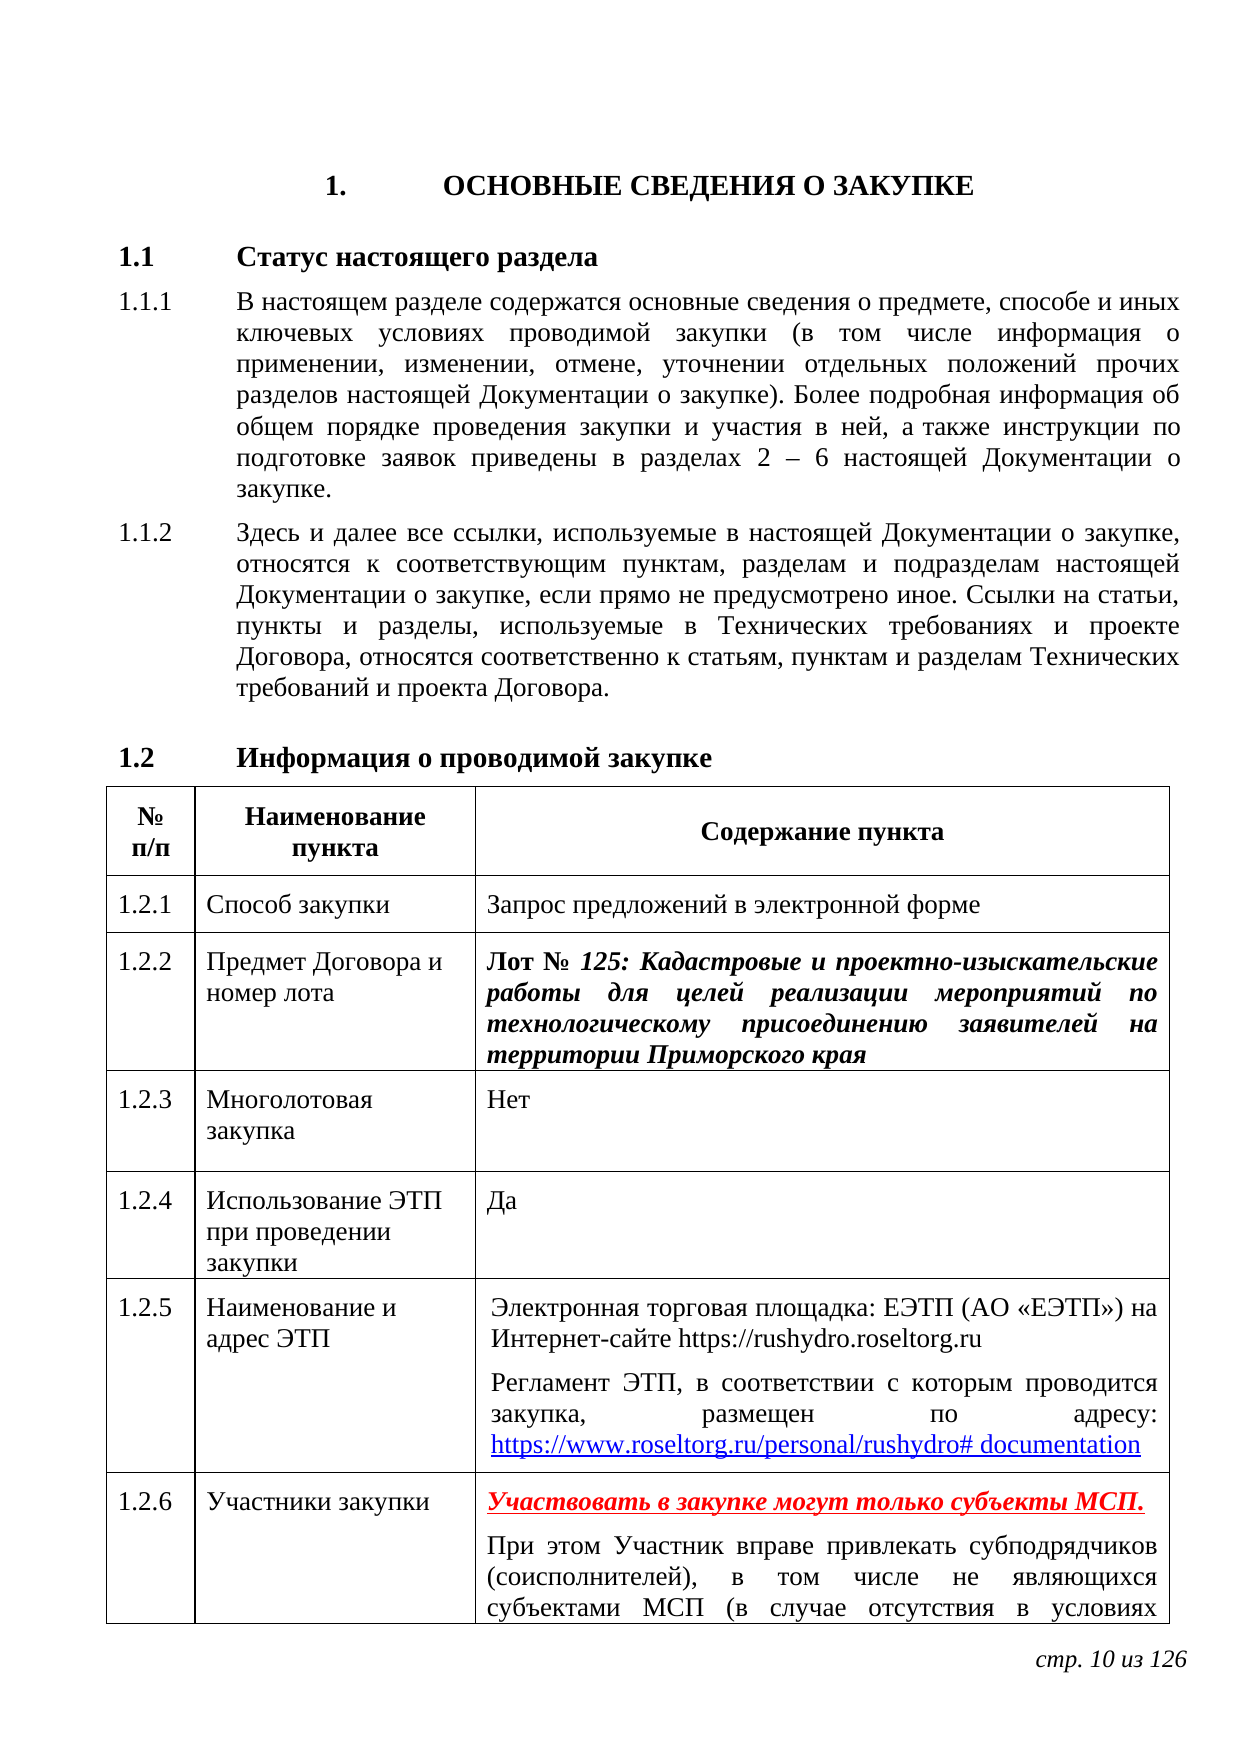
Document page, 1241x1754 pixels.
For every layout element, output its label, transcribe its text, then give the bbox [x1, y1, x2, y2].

table_cell Лот № 125: Кадастровые и проектно-изыскательские работы для целей реализации мероприятий по технологическому присоединению заявителей на территории Приморского края [476, 933, 1169, 1070]
table_cell Электронная торговая площадка: ЕЭТП (АО «ЕЭТП») на Интернет-сайте https://rushydro.roseltorg.ru Регламент ЭТП, в соответствии с которым проводится закупка, размещен по адресу: https://www.roseltorg.ru/personal/rushydro# documentation [476, 1279, 1169, 1472]
table_cell Участники закупки [196, 1473, 475, 1622]
table_cell [107, 933, 194, 1070]
table_cell [107, 876, 194, 932]
table_header № п/п [107, 787, 194, 874]
table_cell [107, 1473, 194, 1622]
table_header Содержание пункта [476, 787, 1169, 874]
list В настоящем разделе содержатся основные сведения о предмете, способе и иных ключевых условиях проводимой закупки (в том числе информация о применении, изменении, отмене, уточнении отдельных положений прочих разделов настоящей Документации о закупке). Более подробная информация об общем порядке проведения закупки и участия в ней, а также инструкции по подготовке заявок приведены в разделах 2 – 6 настоящей Документации о закупке. [118, 285, 1181, 503]
list Здесь и далее все ссылки, используемые в настоящей Документации о закупке, относятся к соответствующим пунктам, разделам и подразделам настоящей Документации о закупке, если прямо не предусмотрено иное. Ссылки на статьи, пункты и разделы, используемые в Технических требованиях и проекте Договора, относятся соответственно к статьям, пунктам и разделам Технических требований и проекта Договора. [118, 516, 1181, 703]
subtitle Статус настоящего раздела [118, 239, 1181, 273]
table_cell Способ закупки [196, 876, 475, 932]
table_cell [107, 1279, 194, 1472]
subtitle Информация о проводимой закупке [118, 740, 1181, 774]
table_cell Использование ЭТП при проведении закупки [196, 1172, 475, 1278]
table_cell Наименование и адрес ЭТП [196, 1279, 475, 1472]
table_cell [476, 1473, 1169, 1622]
table_cell [107, 1071, 194, 1171]
table_cell [107, 1172, 194, 1278]
table_cell Многолотовая закупка [196, 1071, 475, 1171]
table_header Наименование пункта [196, 787, 475, 874]
table_cell Да [476, 1172, 1169, 1278]
table_cell Нет [476, 1071, 1169, 1171]
table_cell Запрос предложений в электронной форме [476, 876, 1169, 932]
subtitle ОСНОВНЫЕ СВЕДЕНИЯ О ЗАКУПКЕ [118, 168, 1181, 202]
table_cell Предмет Договора и номер лота [196, 933, 475, 1070]
